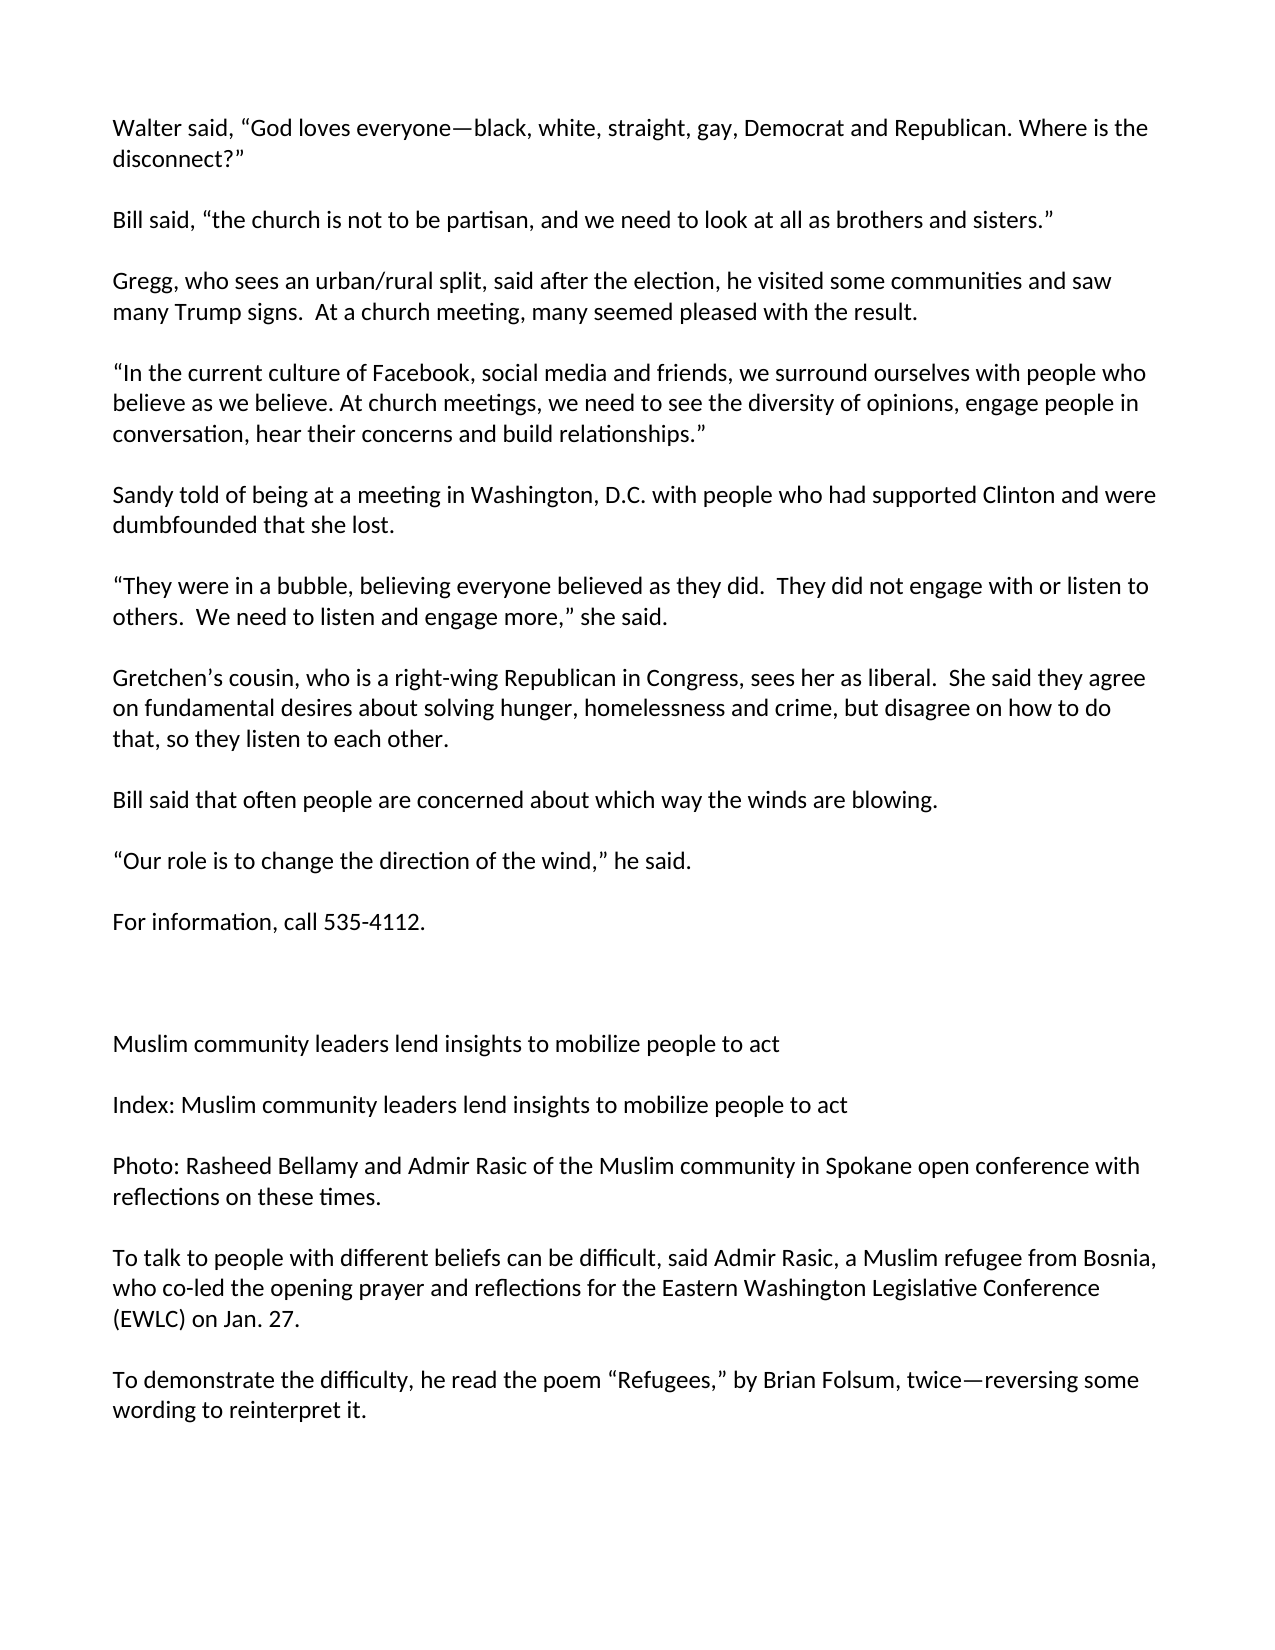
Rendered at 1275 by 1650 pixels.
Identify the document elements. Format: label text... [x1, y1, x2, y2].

text Muslim community leaders lend insights to mobilize people to act [112, 1028, 1162, 1059]
text To demonstrate the difficulty, he read the poem “Refugees,” by Brian Folsum, twice—reversing some wording to reinterpret it. [112, 1364, 1162, 1425]
text To talk to people with different beliefs can be difficult, said Admir Rasic, a Muslim refugee from Bosnia, who co-led the opening prayer and reflections for the Eastern Washington Legislative Conference (EWLC) on Jan. 27. [112, 1242, 1162, 1333]
text “They were in a bubble, believing everyone believed as they did. They did not engage with or listen to others. We need to listen and engage more,” she said. [112, 570, 1162, 631]
text Gregg, who sees an urban/rural split, said after the election, he visited some communities and saw many Trump signs. At a church meeting, many seemed pleased with the result. [112, 265, 1162, 326]
text For information, call 535-4112. [112, 906, 1162, 937]
text “Our role is to change the direction of the wind,” he said. [112, 845, 1162, 876]
text Gretchen’s cousin, who is a right-wing Republican in Congress, sees her as liberal. She said they agree on fundamental desires about solving hunger, homelessness and crime, but disagree on how to do that, so they listen to each other. [112, 662, 1162, 753]
text Index: Muslim community leaders lend insights to mobilize people to act [112, 1089, 1162, 1120]
text Walter said, “God loves everyone—black, white, straight, gay, Democrat and Republican. Where is the disconnect?” [112, 112, 1162, 173]
text “In the current culture of Facebook, social media and friends, we surround ourselves with people who believe as we believe. At church meetings, we need to see the diversity of opinions, engage people in conversation, hear their concerns and build relationships.” [112, 357, 1162, 448]
text Bill said that often people are concerned about which way the winds are blowing. [112, 784, 1162, 814]
text Photo: Rasheed Bellamy and Admir Rasic of the Muslim community in Spokane open conference with reflections on these times. [112, 1150, 1162, 1211]
text Bill said, “the church is not to be partisan, and we need to look at all as brothers and sisters.” [112, 204, 1162, 234]
text Sandy told of being at a meeting in Washington, D.C. with people who had supported Clinton and were dumbfounded that she lost. [112, 479, 1162, 540]
